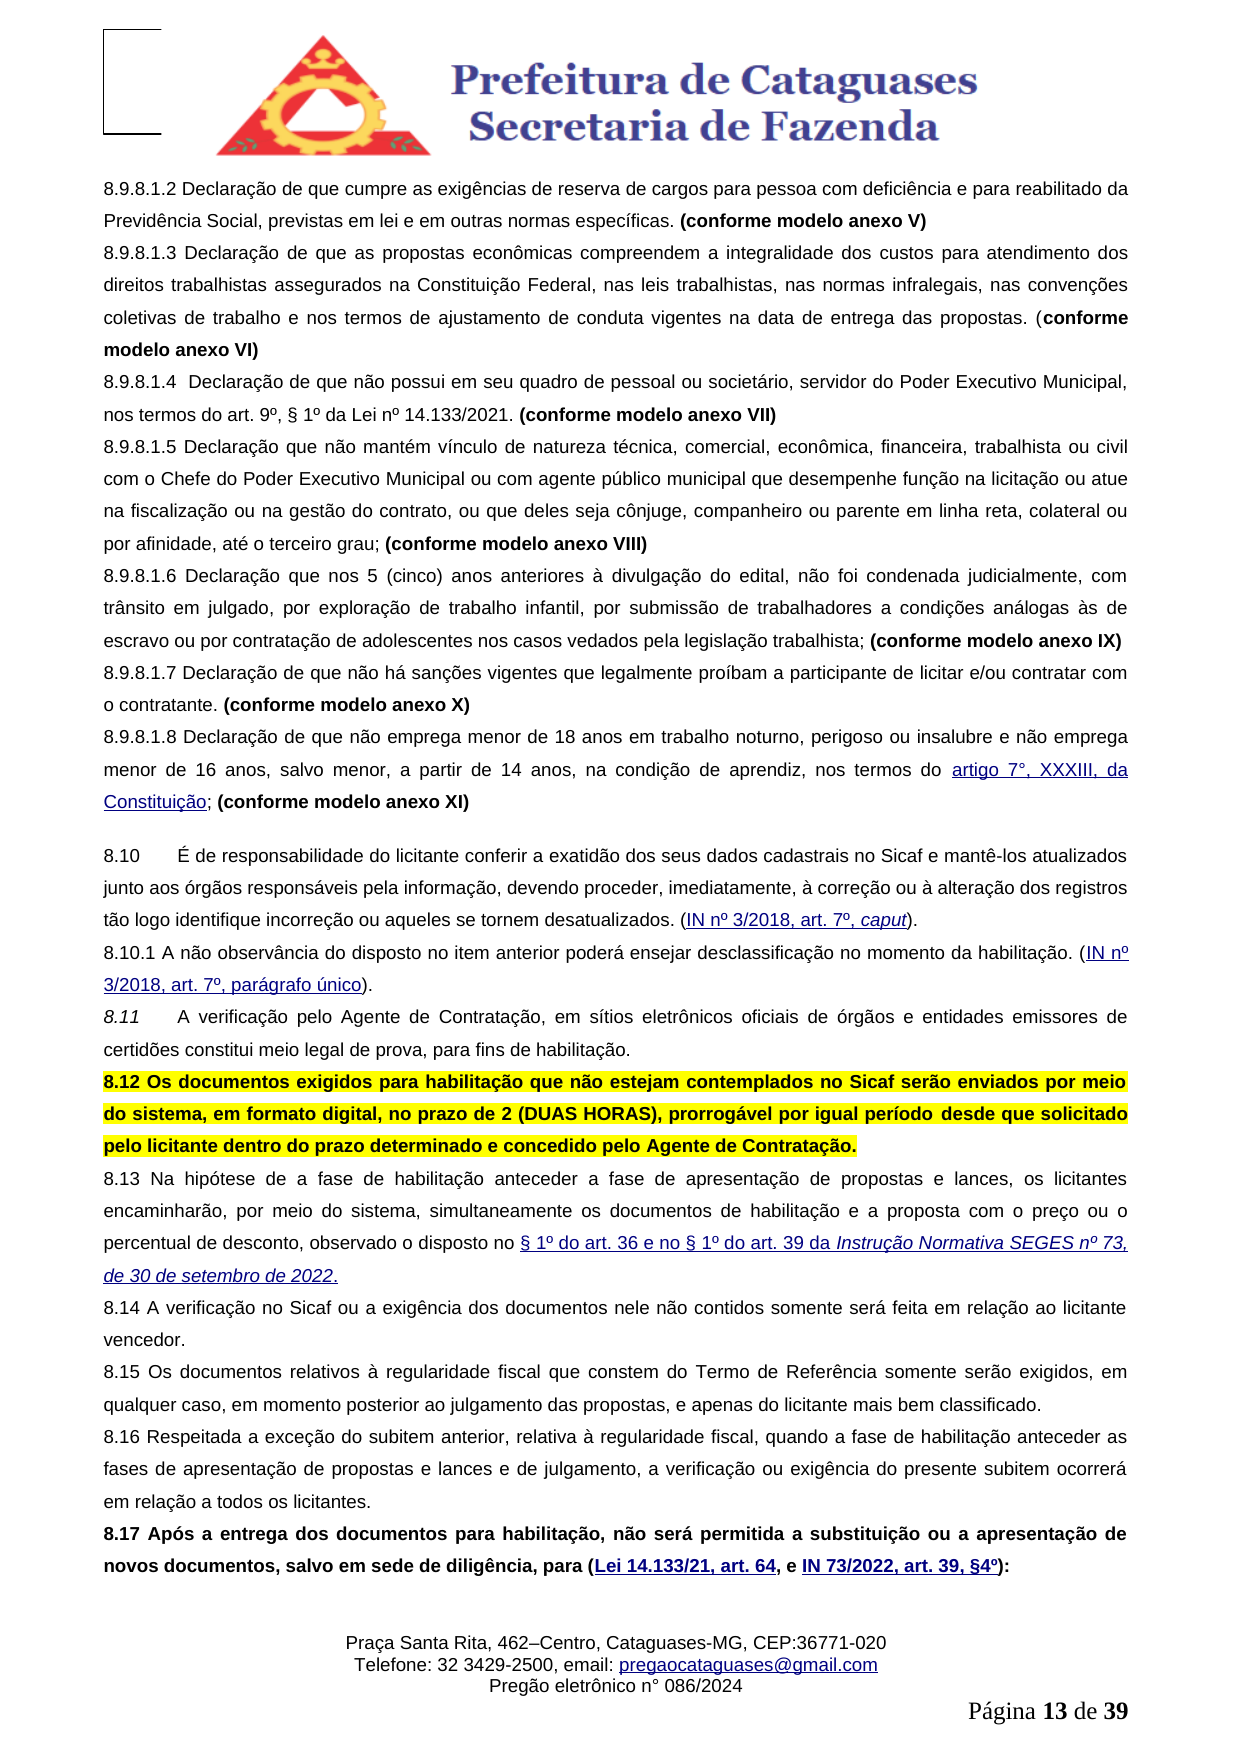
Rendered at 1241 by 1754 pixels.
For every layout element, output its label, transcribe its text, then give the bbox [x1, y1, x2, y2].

list 8.9.8.1.8 Declaração de que não emprega menor de 18 anos em trabalho noturno, perigoso ou insalubre e não emprega menor de 16 anos, salvo menor, a partir de 14 anos, na condição de aprendiz, nos termos do artigo 7°, XXXIII, da Constituição; (conforme modelo anexo XI) [103, 726, 1128, 812]
list 8.9.8.1.5 Declaração que não mantém vínculo de natureza técnica, comercial, econômica, financeira, trabalhista ou civil com o Chefe do Poder Executivo Municipal ou com agente público municipal que desempenhe função na licitação ou atue na fiscalização ou na gestão do contrato, ou que deles seja cônjuge, companheiro ou parente em linha reta, colateral ou por afinidade, até o terceiro grau; (conforme modelo anexo VIII) [103, 436, 1128, 554]
list A verificação pelo Agente de Contratação, em sítios eletrônicos oficiais de órgãos e entidades emissores de certidões constitui meio legal de prova, para fins de habilitação. [103, 1006, 1128, 1060]
list 8.16 Respeitada a exceção do subitem anterior, relativa à regularidade fiscal, quando a fase de habilitação anteceder as fases de apresentação de propostas e lances e de julgamento, a verificação ou exigência do presente subitem ocorrerá em relação a todos os licitantes. [103, 1426, 1128, 1512]
list 8.9.8.1.3 Declaração de que as propostas econômicas compreendem a integralidade dos custos para atendimento dos direitos trabalhistas assegurados na Constituição Federal, nas leis trabalhistas, nas normas infralegais, nas convenções coletivas de trabalho e nos termos de ajustamento de conduta vigentes na data de entrega das propostas. (conforme modelo anexo VI) [103, 242, 1128, 360]
list 8.13 Na hipótese de a fase de habilitação anteceder a fase de apresentação de propostas e lances, os licitantes encaminharão, por meio do sistema, simultaneamente os documentos de habilitação e a proposta com o preço ou o percentual de desconto, observado o disposto no § 1º do art. 36 e no § 1º do art. 39 da Instrução Normativa SEGES nº 73, de 30 de setembro de 2022. [103, 1168, 1128, 1286]
list 8.17 Após a entrega dos documentos para habilitação, não será permitida a substituição ou a apresentação de novos documentos, salvo em sede de diligência, para (Lei 14.133/21, art. 64, e IN 73/2022, art. 39, §4º): [103, 1523, 1128, 1577]
list 8.15 Os documentos relativos à regularidade fiscal que constem do Termo de Referência somente serão exigidos, em qualquer caso, em momento posterior ao julgamento das propostas, e apenas do licitante mais bem classificado. [103, 1361, 1128, 1415]
list É de responsabilidade do licitante conferir a exatidão dos seus dados cadastrais no Sicaf e mantê-los atualizados junto aos órgãos responsáveis pela informação, devendo proceder, imediatamente, à correção ou à alteração dos registros tão logo identifique incorreção ou aqueles se tornem desatualizados. (IN nº 3/2018, art. 7º, caput). [103, 845, 1128, 931]
list 8.9.8.1.4 Declaração de que não possui em seu quadro de pessoal ou societário, servidor do Poder Executivo Municipal, nos termos do art. 9º, § 1º da Lei nº 14.133/2021. (conforme modelo anexo VII) [103, 371, 1128, 425]
list 8.12 Os documentos exigidos para habilitação que não estejam contemplados no Sicaf serão enviados por meio do sistema, em formato digital, no prazo de 2 (DUAS HORAS), prorrogável por igual período desde que solicitado pelo licitante dentro do prazo determinado e concedido pelo Agente de Contratação. [103, 1124, 1128, 1157]
picture [161, 29, 1071, 177]
list 8.14 A verificação no Sicaf ou a exigência dos documentos nele não contidos somente será feita em relação ao licitante vencedor. [103, 1297, 1128, 1351]
list 8.9.8.1.7 Declaração de que não há sanções vigentes que legalmente proíbam a participante de licitar e/ou contratar com o contratante. (conforme modelo anexo X) [103, 662, 1128, 716]
list 8.9.8.1.6 Declaração que nos 5 (cinco) anos anteriores à divulgação do edital, não foi condenada judicialmente, com trânsito em julgado, por exploração de trabalho infantil, por submissão de trabalhadores a condições análogas às de escravo ou por contratação de adolescentes nos casos vedados pela legislação trabalhista; (conforme modelo anexo IX) [103, 565, 1128, 651]
list 8.9.8.1.2 Declaração de que cumpre as exigências de reserva de cargos para pessoa com deficiência e para reabilitado da Previdência Social, previstas em lei e em outras normas específicas. (conforme modelo anexo V) [103, 177, 1128, 231]
list 8.10.1 A não observância do disposto no item anterior poderá ensejar desclassificação no momento da habilitação. (IN nº 3/2018, art. 7º, parágrafo único). [103, 942, 1128, 995]
